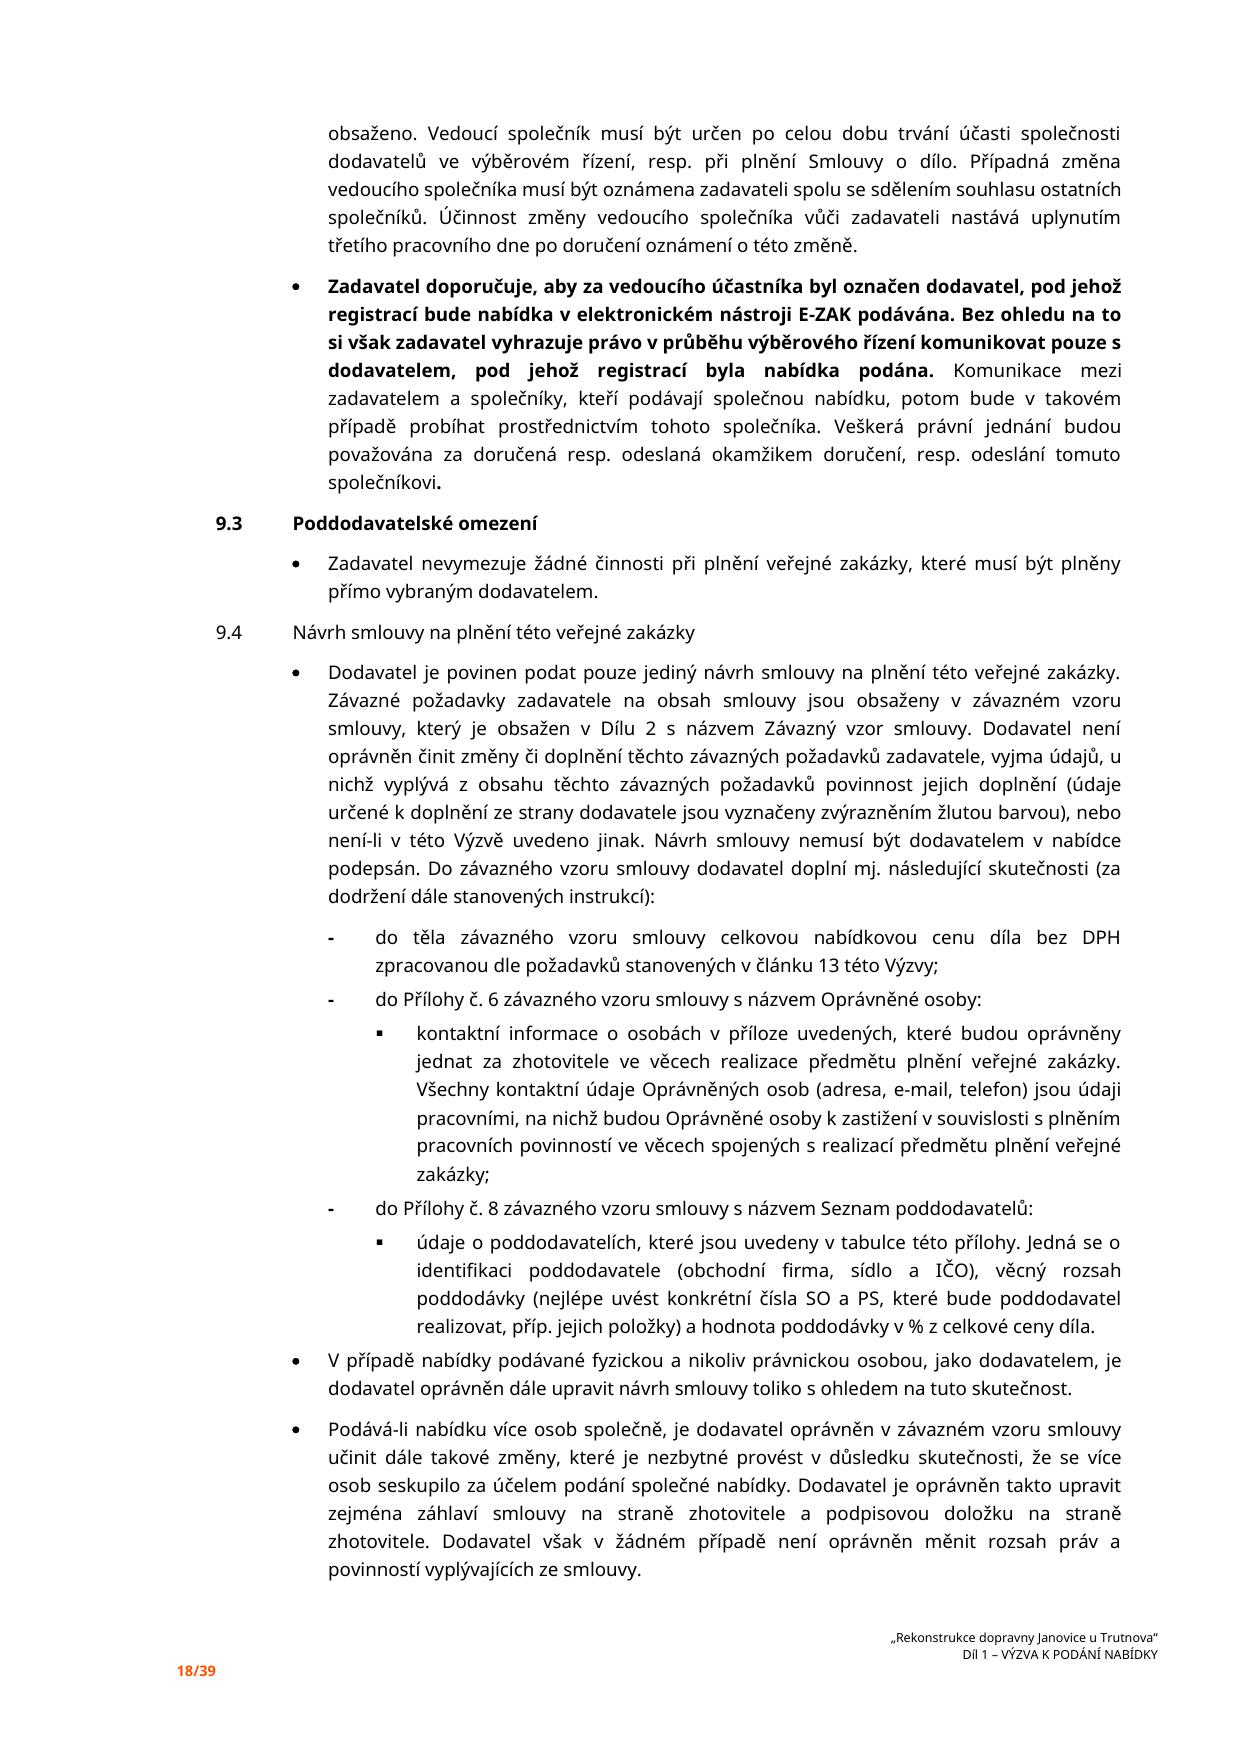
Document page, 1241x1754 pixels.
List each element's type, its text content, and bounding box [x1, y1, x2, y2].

text Dodavatel je povinen podat pouze jediný návrh smlouvy na plnění této veřejné zakázky. Závazné požadavky zadavatele na obsah smlouvy jsou obsaženy v závazném vzoru smlouvy, který je obsažen v Dílu 2 s názvem Závazný vzor smlouvy. Dodavatel není oprávněn činit změny či doplnění těchto závazných požadavků zadavatele, vyjma údajů, u nichž vyplývá z obsahu těchto závazných požadavků povinnost jejich doplnění (údaje určené k doplnění ze strany dodavatele jsou vyznačeny zvýrazněním žlutou barvou), nebo není-li v této Výzvě uvedeno jinak. Návrh smlouvy nemusí být dodavatelem v nabídce podepsán. Do závazného vzoru smlouvy dodavatel doplní mj. následující skutečnosti (za dodržení dále stanovených instrukcí): [292, 659, 1122, 909]
text Zadavatel doporučuje, aby za vedoucího účastníka byl označen dodavatel, pod jehož registrací bude nabídka v elektronickém nástroji E-ZAK podávána. Bez ohledu na to si však zadavatel vyhrazuje právo v průběhu výběrového řízení komunikovat pouze s dodavatelem, pod jehož registrací byla nabídka podána. Komunikace mezi zadavatelem a společníky, kteří podávají společnou nabídku, potom bude v takovém případě probíhat prostřednictvím tohoto společníka. Veškerá právní jednání budou považována za doručená resp. odeslaná okamžikem doručení, resp. odeslání tomuto společníkovi. [292, 273, 1122, 495]
text Návrh smlouvy na plnění této veřejné zakázky [216, 619, 1122, 644]
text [292, 121, 1122, 258]
text Poddodavatelské omezení [216, 510, 1122, 535]
text do Přílohy č. 6 závazného vzoru smlouvy s názvem Oprávněné osoby: [328, 986, 1122, 1012]
text údaje o poddodavatelích, které jsou uvedeny v tabulce této přílohy. Jedná se o identifikaci poddodavatele (obchodní firma, sídlo a IČO), věcný rozsah poddodávky (nejlépe uvést konkrétní čísla SO a PS, které bude poddodavatel realizovat, příp. jejich položky) a hodnota poddodávky v % z celkové ceny díla. [375, 1229, 1122, 1339]
text Zadavatel nevymezuje žádné činnosti při plnění veřejné zakázky, které musí být plněny přímo vybraným dodavatelem. [292, 550, 1122, 604]
text V případě nabídky podávané fyzickou a nikoliv právnickou osobou, jako dodavatelem, je dodavatel oprávněn dále upravit návrh smlouvy toliko s ohledem na tuto skutečnost. [292, 1348, 1122, 1401]
text Podává-li nabídku více osob společně, je dodavatel oprávněn v závazném vzoru smlouvy učinit dále takové změny, které je nezbytné provést v důsledku skutečnosti, že se více osob seskupilo za účelem podání společné nabídky. Dodavatel je oprávněn takto upravit zejména záhlaví smlouvy na straně zhotovitele a podpisovou doložku na straně zhotovitele. Dodavatel však v žádném případě není oprávněn měnit rozsah práv a povinností vyplývajících ze smlouvy. [292, 1416, 1122, 1582]
text do těla závazného vzoru smlouvy celkovou nabídkovou cenu díla bez DPH zpracovanou dle požadavků stanovených v článku 13 této Výzvy; [328, 924, 1122, 978]
text kontaktní informace o osobách v příloze uvedených, které budou oprávněny jednat za zhotovitele ve věcech realizace předmětu plnění veřejné zakázky. Všechny kontaktní údaje Oprávněných osob (adresa, e-mail, telefon) jsou údaji pracovními, na nichž budou Oprávněné osoby k zastižení v souvislosti s plněním pracovních povinností ve věcech spojených s realizací předmětu plnění veřejné zakázky; [375, 1021, 1122, 1186]
text do Přílohy č. 8 závazného vzoru smlouvy s názvem Seznam poddodavatelů: [328, 1195, 1122, 1221]
